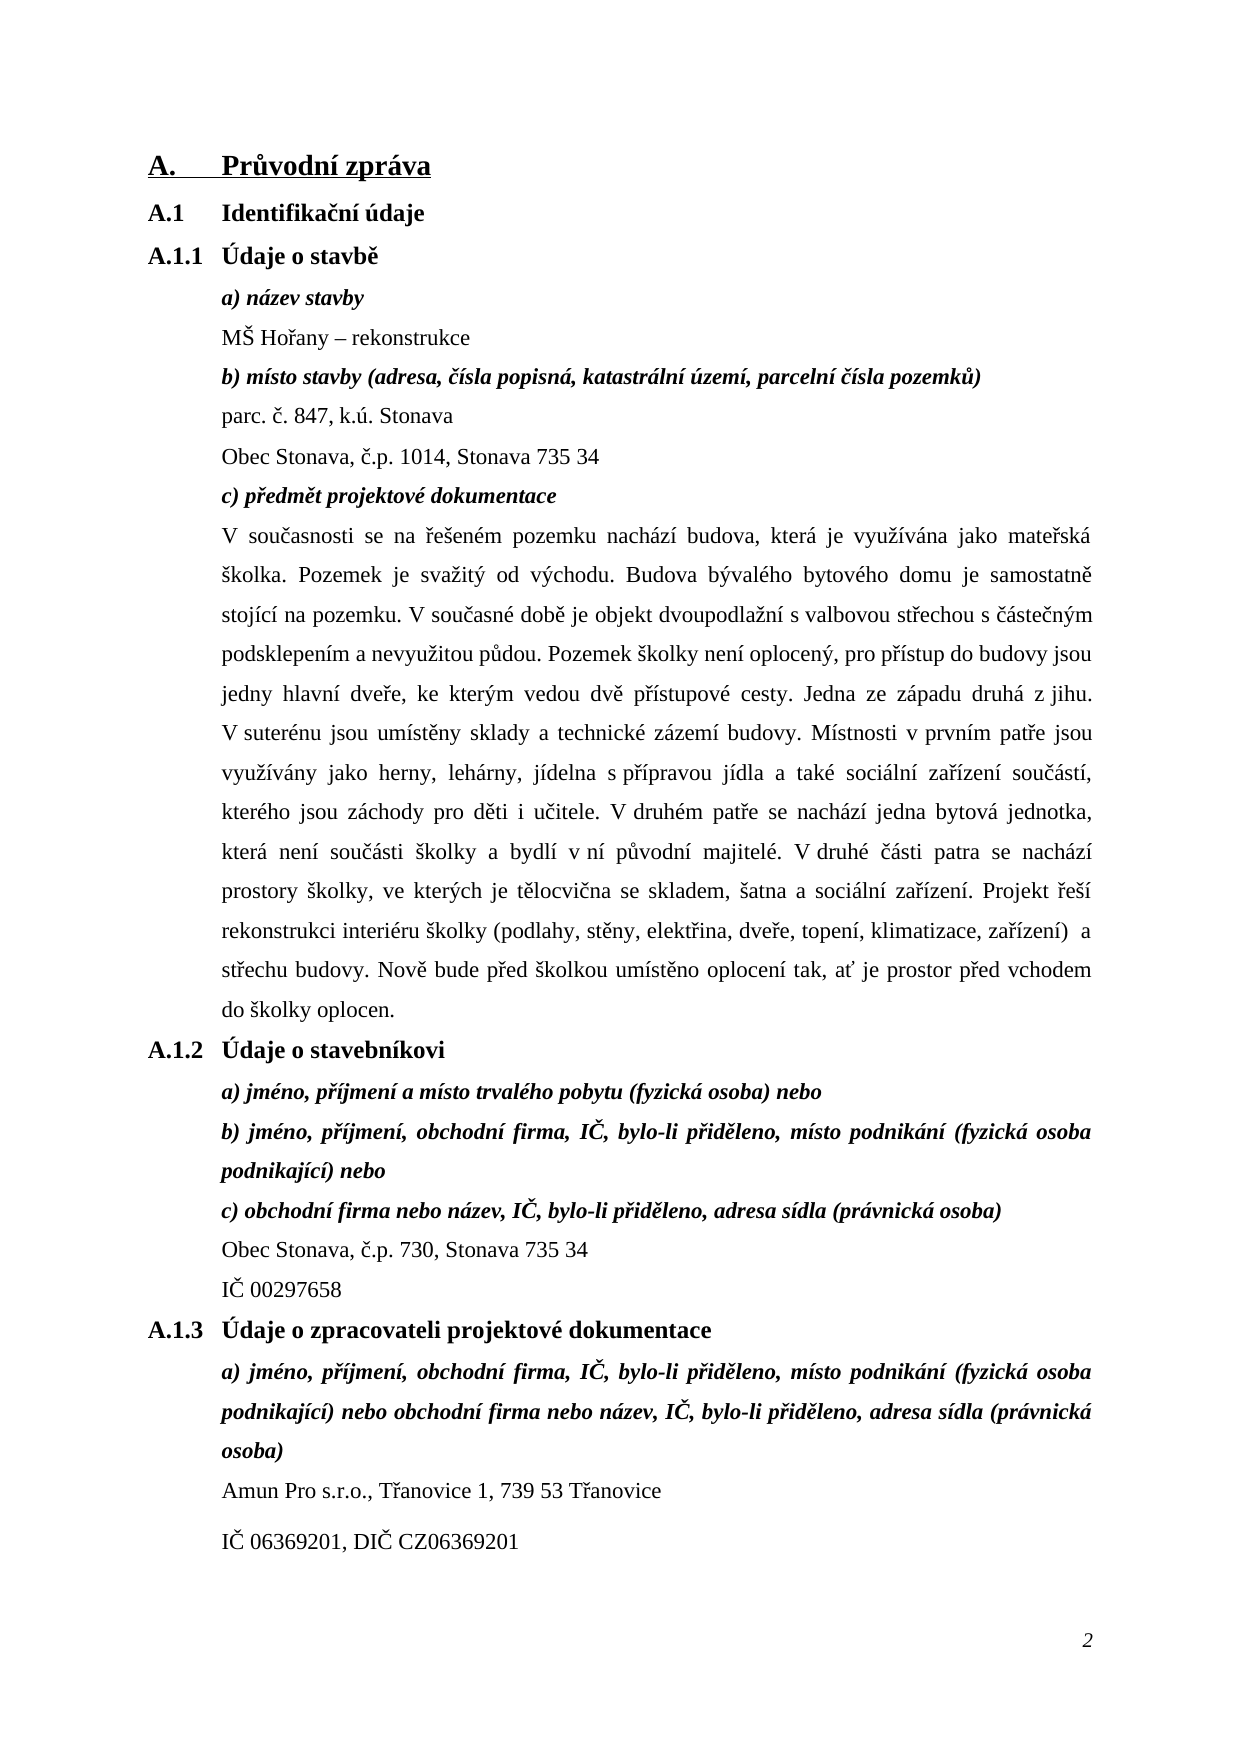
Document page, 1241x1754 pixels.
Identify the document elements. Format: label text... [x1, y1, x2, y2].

text MŠ Hořany – rekonstrukce [148, 324, 1093, 350]
text a) jméno, příjmení a místo trvalého pobytu (fyzická osoba) nebo [148, 1078, 1093, 1104]
text a) jméno, příjmení, obchodní firma, IČ, bylo-li přiděleno, místo podnikání (fyzická osoba podnikající) nebo obchodní firma nebo název, IČ, bylo-li přiděleno, adresa sídla (právnická osoba) [148, 1358, 1093, 1463]
text A.1.3 Údaje o zpracovateli projektové dokumentace [148, 1315, 1093, 1344]
text parc. č. 847, k.ú. Stonava [148, 403, 1093, 429]
text Obec Stonava, č.p. 1014, Stonava 735 34 [148, 443, 1093, 469]
text b) jméno, příjmení, obchodní firma, IČ, bylo-li přiděleno, místo podnikání (fyzická osoba podnikající) nebo [221, 1118, 1093, 1183]
text c) předmět projektové dokumentace [148, 482, 1093, 509]
text Obec Stonava, č.p. 730, Stonava 735 34 [148, 1236, 1093, 1262]
text A. Průvodní zpráva [148, 148, 1093, 181]
text A.1.1 Údaje o stavbě [148, 241, 1093, 270]
text IČ 00297658 [148, 1276, 1093, 1302]
text a) název stavby [148, 284, 1093, 311]
text Amun Pro s.r.o., Třanovice 1, 739 53 Třanovice [148, 1477, 1093, 1503]
text A.1.2 Údaje o stavebníkovi [148, 1035, 1093, 1064]
text c) obchodní firma nebo název, IČ, bylo-li přiděleno, adresa sídla (právnická osoba) [221, 1197, 1093, 1223]
text A.1 Identifikační údaje [148, 198, 1093, 227]
text b) místo stavby (adresa, čísla popisná, katastrální území, parcelní čísla pozemků) [148, 363, 1093, 389]
text IČ 06369201, DIČ CZ06369201 [148, 1528, 1093, 1554]
text V současnosti se na řešeném pozemku nachází budova, která je využívána jako mateřská školka. Pozemek je svažitý od východu. Budova bývalého bytového domu je samostatně stojící na pozemku. V současné době je objekt dvoupodlažní s valbovou střechou s částečným podsklepením a nevyužitou půdou. Pozemek školky není oplocený, pro přístup do budovy jsou jedny hlavní dveře, ke kterým vedou dvě přístupové cesty. Jedna ze západu druhá z jihu. V suterénu jsou umístěny sklady a technické zázemí budovy. Místnosti v prvním patře jsou využívány jako herny, lehárny, jídelna s přípravou jídla a také sociální zařízení součástí, kterého jsou záchody pro děti i učitele. V druhém patře se nachází jedna bytová jednotka, která není součásti školky a bydlí v ní původní majitelé. V druhé části patra se nachází prostory školky, ve kterých je tělocvična se skladem, šatna a sociální zařízení. Projekt řeší rekonstrukci interiéru školky (podlahy, stěny, elektřina, dveře, topení, klimatizace, zařízení) a střechu budovy. Nově bude před školkou umístěno oplocení tak, ať je prostor před vchodem do školky oplocen. [221, 522, 1093, 1022]
